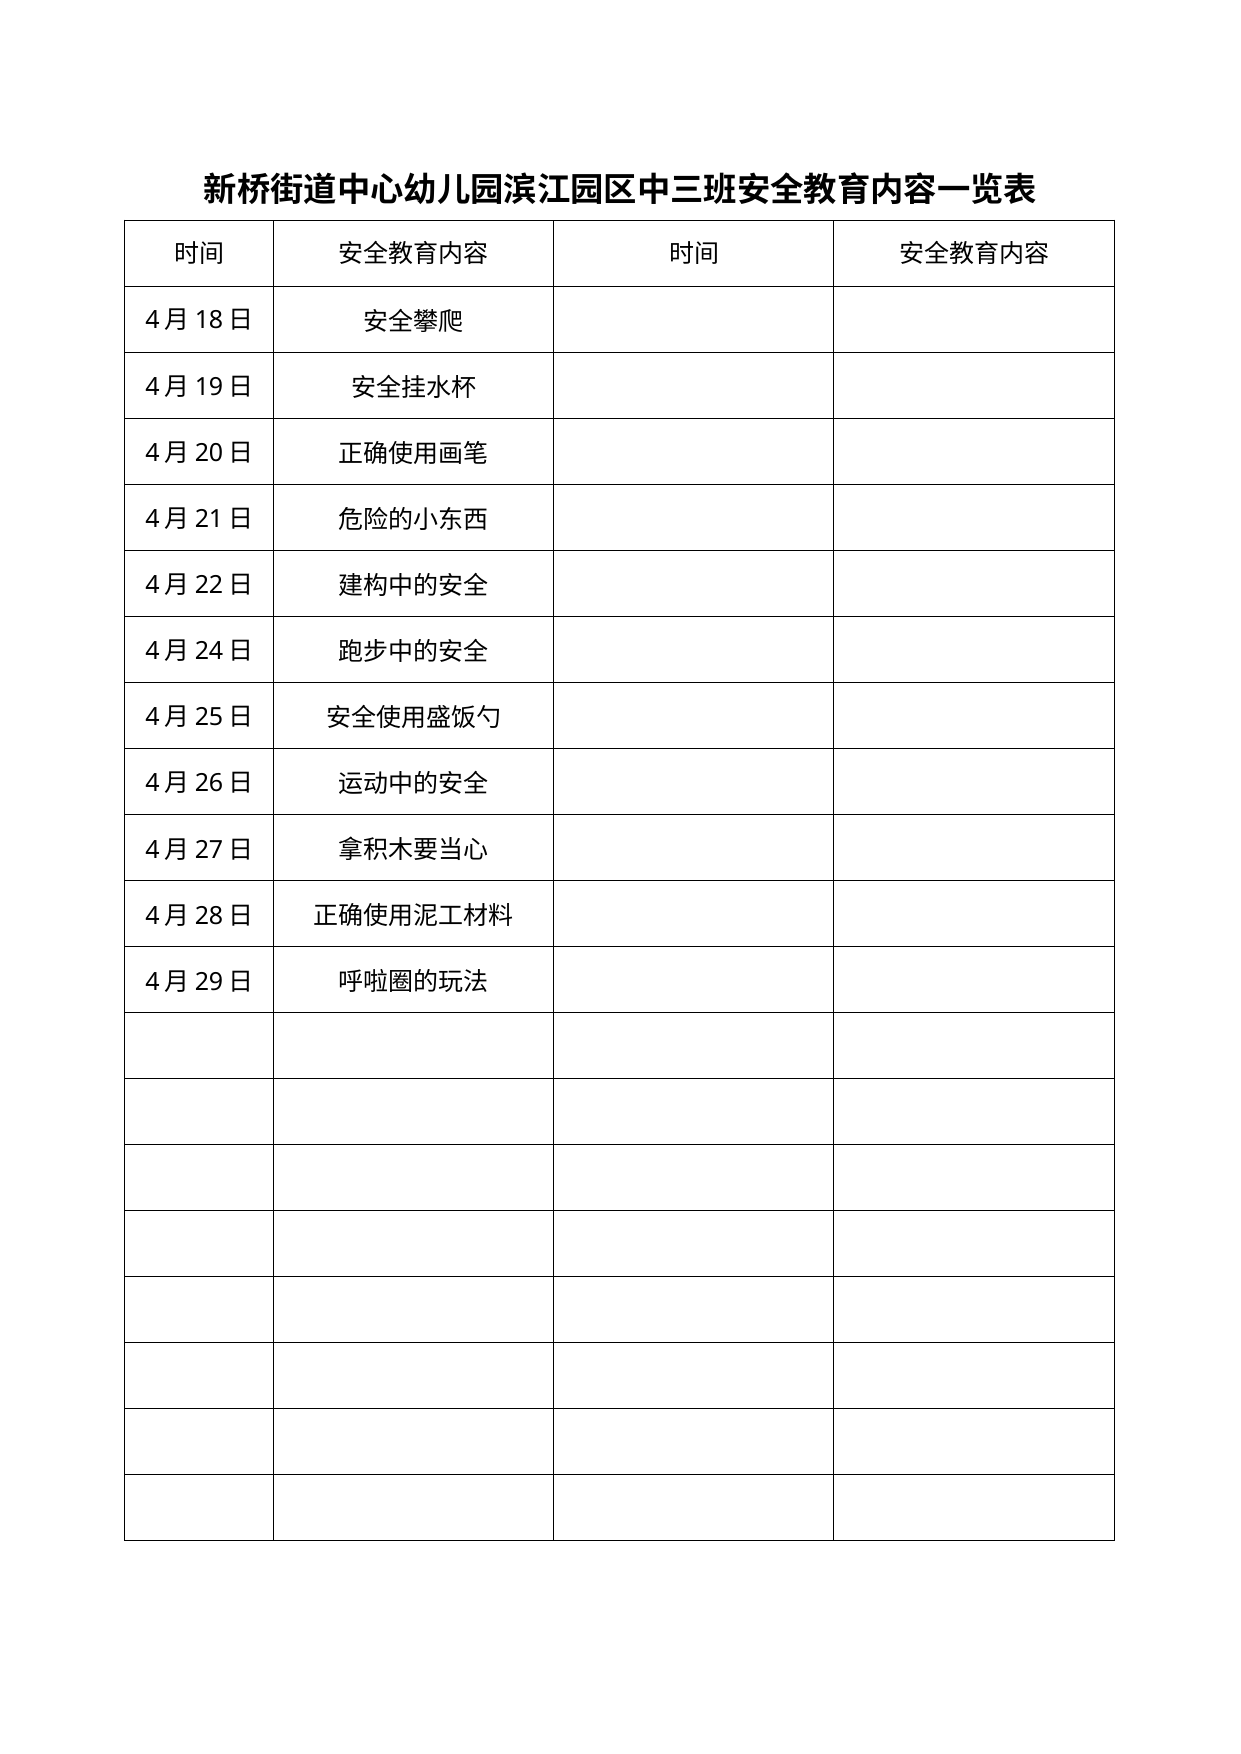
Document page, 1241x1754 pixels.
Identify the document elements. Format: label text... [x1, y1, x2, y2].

table_cell [834, 287, 1114, 352]
table_cell [274, 1211, 553, 1276]
table_cell 安全使用盛饭勺 [274, 683, 553, 748]
table_cell [125, 1079, 273, 1144]
table_cell 4月20日 [125, 419, 273, 484]
table_cell [554, 353, 833, 418]
table_cell [274, 1343, 553, 1408]
table_cell [834, 419, 1114, 484]
table_cell [834, 1277, 1114, 1342]
table_header 时间 [125, 221, 273, 286]
table_header 安全教育内容 [274, 221, 553, 286]
table_cell [834, 1013, 1114, 1078]
table_cell 运动中的安全 [274, 749, 553, 814]
table_cell [274, 1409, 553, 1474]
table_cell [834, 1211, 1114, 1276]
table_cell [274, 1277, 553, 1342]
table_cell 4月22日 [125, 551, 273, 616]
table_cell 跑步中的安全 [274, 617, 553, 682]
table_cell [274, 1145, 553, 1210]
table_cell 4月24日 [125, 617, 273, 682]
table_cell [554, 617, 833, 682]
table_cell [125, 1409, 273, 1474]
table_cell [834, 683, 1114, 748]
table_cell 4月21日 [125, 485, 273, 550]
table_header 安全教育内容 [834, 221, 1114, 286]
table_cell [554, 749, 833, 814]
table_cell [834, 749, 1114, 814]
table_header 时间 [554, 221, 833, 286]
table_cell [554, 947, 833, 1012]
table_cell [834, 1343, 1114, 1408]
table_cell 4月25日 [125, 683, 273, 748]
table_cell 4月28日 [125, 881, 273, 946]
table_cell [834, 947, 1114, 1012]
table_cell [554, 1079, 833, 1144]
table_cell [554, 551, 833, 616]
table_cell [834, 1475, 1114, 1540]
table_cell 拿积木要当心 [274, 815, 553, 880]
table_cell [554, 1475, 833, 1540]
table_cell 建构中的安全 [274, 551, 553, 616]
table_cell [125, 1343, 273, 1408]
table_cell [554, 1145, 833, 1210]
table_cell [125, 1145, 273, 1210]
table_cell [274, 1079, 553, 1144]
table_cell [834, 881, 1114, 946]
table_cell [125, 1211, 273, 1276]
table_cell [554, 1013, 833, 1078]
table_cell [125, 1277, 273, 1342]
table_cell [554, 683, 833, 748]
table_cell 4月26日 [125, 749, 273, 814]
table_cell 安全挂水杯 [274, 353, 553, 418]
table_cell [834, 551, 1114, 616]
table_cell [554, 881, 833, 946]
table_cell 正确使用泥工材料 [274, 881, 553, 946]
table_cell [274, 1475, 553, 1540]
table_cell [834, 1409, 1114, 1474]
table_cell [125, 1475, 273, 1540]
table_cell 危险的小东西 [274, 485, 553, 550]
table_cell 4月29日 [125, 947, 273, 1012]
table_cell [554, 419, 833, 484]
table_cell [834, 1079, 1114, 1144]
table_cell 4月27日 [125, 815, 273, 880]
table_cell [834, 485, 1114, 550]
table_cell 正确使用画笔 [274, 419, 553, 484]
table_cell [834, 815, 1114, 880]
table_cell [554, 1409, 833, 1474]
table_cell [834, 617, 1114, 682]
table_cell 4月19日 [125, 353, 273, 418]
table_cell [554, 1343, 833, 1408]
table_cell [554, 1211, 833, 1276]
table_cell 安全攀爬 [274, 287, 553, 352]
table_cell [125, 1013, 273, 1078]
table_cell [554, 287, 833, 352]
table_cell [554, 1277, 833, 1342]
table_cell [834, 353, 1114, 418]
table_cell [834, 1145, 1114, 1210]
table_cell 呼啦圈的玩法 [274, 947, 553, 1012]
table_cell [554, 485, 833, 550]
table_cell [274, 1013, 553, 1078]
table_cell [554, 815, 833, 880]
table_cell 4月18日 [125, 287, 273, 352]
text 新桥街道中心幼儿园滨江园区中三班安全教育内容一览表 [136, 154, 1104, 219]
